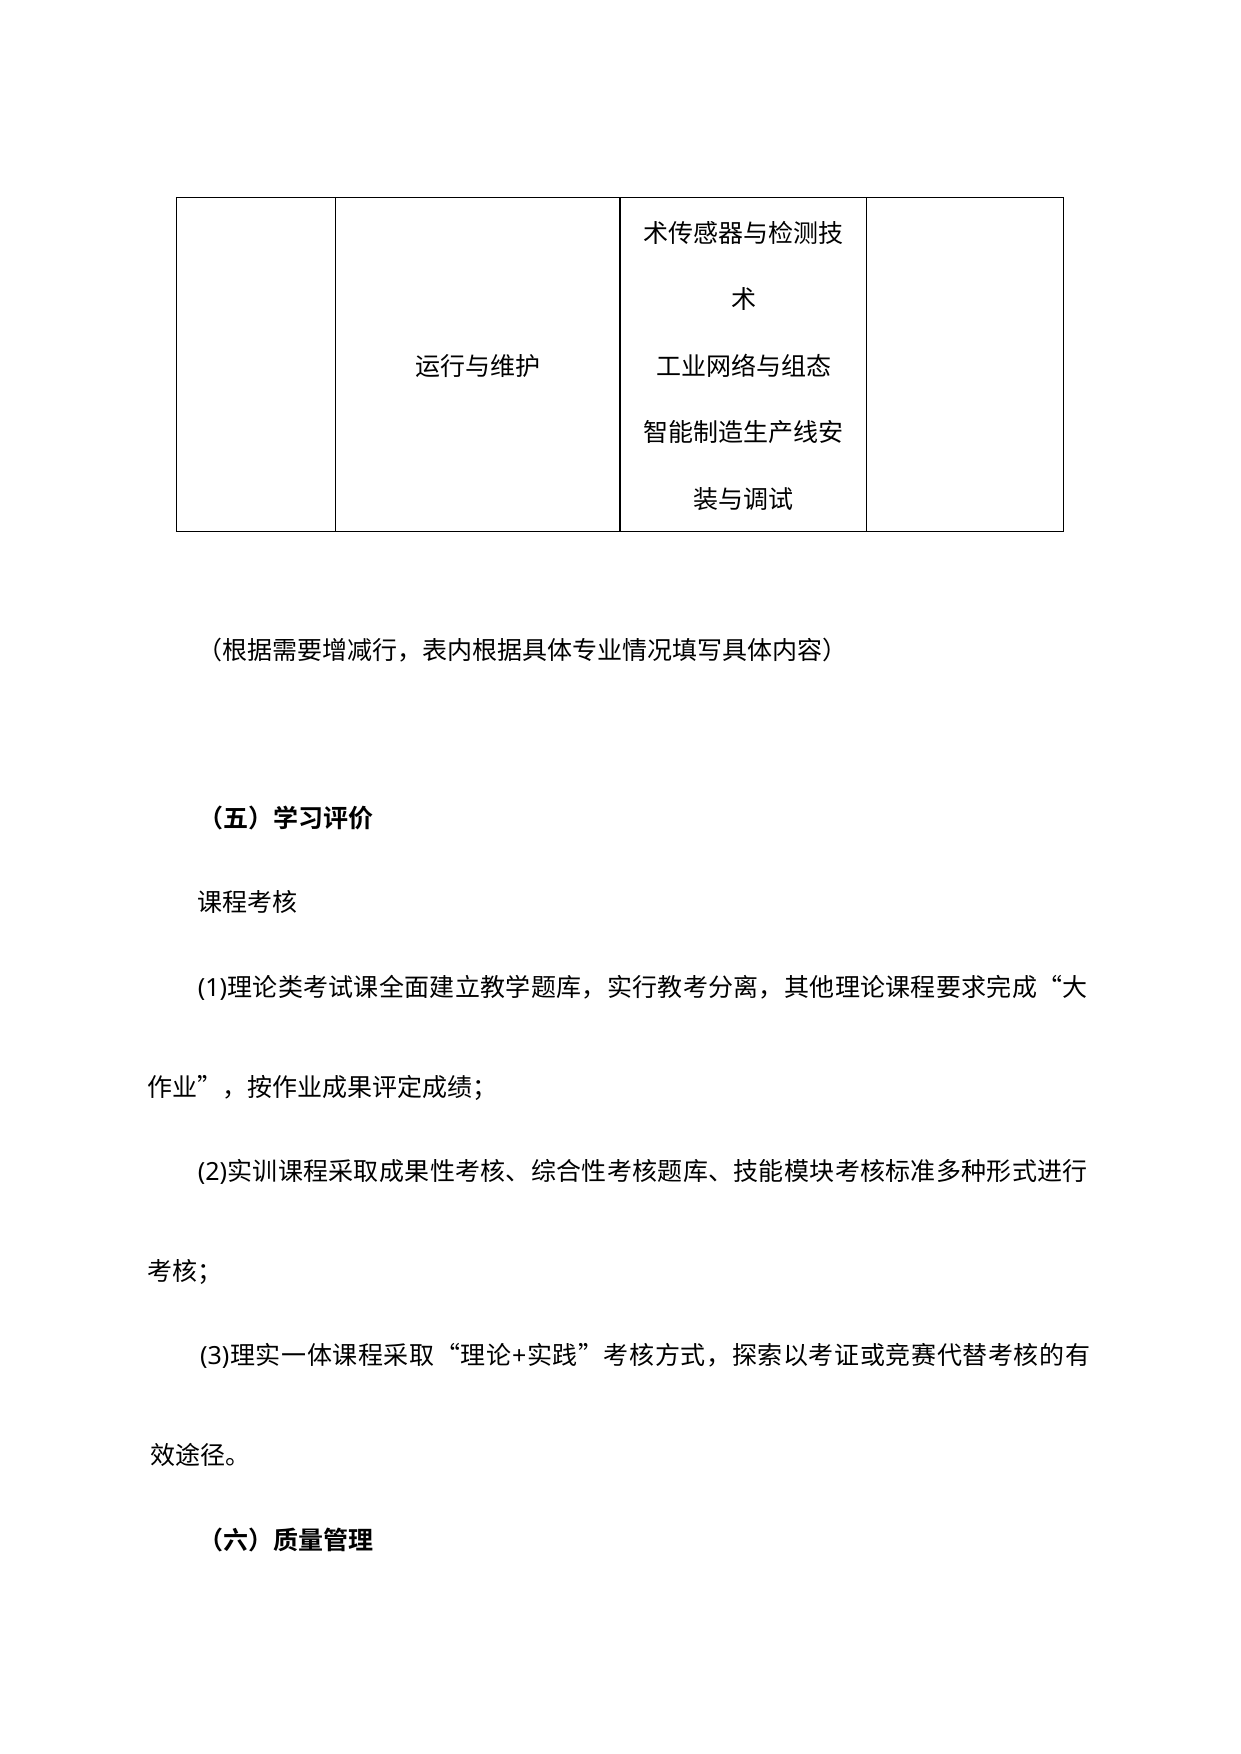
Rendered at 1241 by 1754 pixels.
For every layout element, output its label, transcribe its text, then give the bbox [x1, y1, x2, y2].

text （五）学习评价 [148, 783, 1090, 849]
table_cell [621, 198, 866, 531]
text (3)理实一体课程采取“理论+实践”考核方式，探索以考证或竞赛代替考核的有效途径。 [150, 1321, 1090, 1487]
text (2)实训课程采取成果性考核、综合性考核题库、技能模块考核标准多种形式进行考核； [148, 1136, 1090, 1303]
table_cell 技能5：智能制造设备运行与维护 [336, 198, 619, 531]
text （根据需要增减行，表内根据具体专业情况填写具体内容） [148, 615, 1090, 681]
text 课程考核 [148, 868, 1090, 934]
text (1)理论类考试课全面建立教学题库，实行教考分离，其他理论课程要求完成“大作业”，按作业成果评定成绩； [148, 952, 1090, 1118]
text （六）质量管理 [148, 1505, 1090, 1571]
